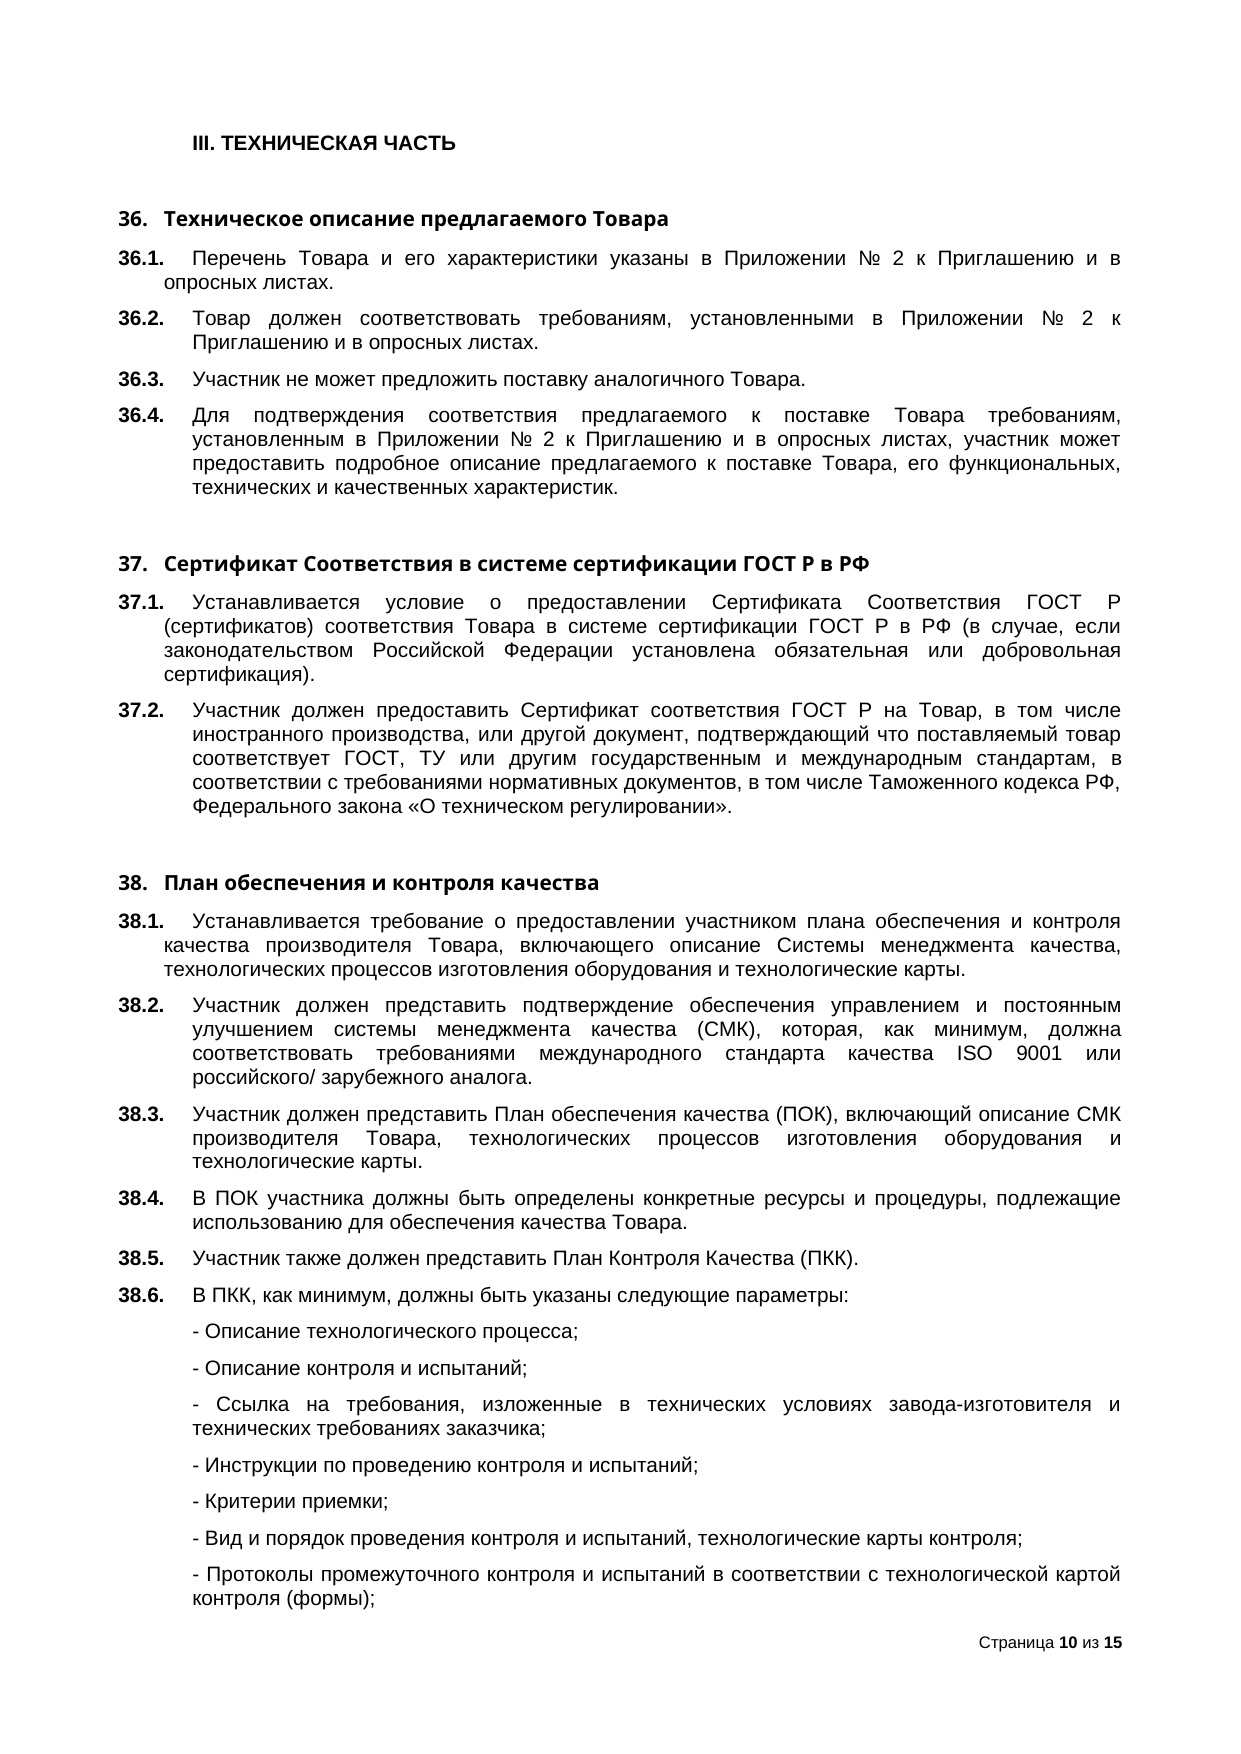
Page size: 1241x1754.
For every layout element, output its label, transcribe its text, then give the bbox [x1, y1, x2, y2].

text - Критерии приемки; [192, 1489, 1122, 1513]
list В ПОК участника должны быть определены конкретные ресурсы и процедуры, подлежащие использованию для обеспечения качества Товара. [118, 1186, 1122, 1234]
subtitle Техническое описание предлагаемого Товара [118, 204, 1122, 233]
text - Ссылка на требования, изложенные в технических условиях завода-изготовителя и технических требованиях заказчика; [192, 1392, 1122, 1440]
list Устанавливается условие о предоставлении Сертификата Соответствия ГОСТ Р (сертификатов) соответствия Товара в системе сертификации ГОСТ Р в РФ (в случае, если законодательством Российской Федерации установлена обязательная или добровольная сертификация). [118, 589, 1122, 685]
text - Описание контроля и испытаний; [192, 1356, 1122, 1379]
text - Описание технологического процесса; [192, 1319, 1122, 1343]
list Участник должен представить План обеспечения качества (ПОК), включающий описание СМК производителя Товара, технологических процессов изготовления оборудования и технологические карты. [118, 1101, 1122, 1173]
text - Инструкции по проведению контроля и испытаний; [192, 1452, 1122, 1476]
list Участник не может предложить поставку аналогичного Товара. [118, 366, 1122, 390]
text - Протоколы промежуточного контроля и испытаний в соответствии с технологической картой контроля (формы); [192, 1562, 1122, 1610]
subtitle План обеспечения и контроля качества [118, 868, 1122, 896]
list Устанавливается требование о предоставлении участником плана обеспечения и контроля качества производителя Товара, включающего описание Системы менеджмента качества, технологических процессов изготовления оборудования и технологические карты. [118, 909, 1122, 981]
text III. ТЕХНИЧЕСКАЯ ЧАСТЬ [192, 131, 1122, 154]
list Перечень Товара и его характеристики указаны в Приложении № 2 к Приглашению и в опросных листах. [118, 246, 1122, 293]
text - Вид и порядок проведения контроля и испытаний, технологические карты контроля; [192, 1525, 1122, 1549]
list Участник также должен представить План Контроля Качества (ПКК). [118, 1246, 1122, 1270]
list Участник должен представить подтверждение обеспечения управлением и постоянным улучшением системы менеджмента качества (СМК), которая, как минимум, должна соответствовать требованиями международного стандарта качества ISO 9001 или российского/ зарубежного аналога. [118, 993, 1122, 1089]
list В ПКК, как минимум, должны быть указаны следующие параметры: [118, 1283, 1122, 1307]
subtitle Сертификат Соответствия в системе сертификации ГОСТ Р в РФ [118, 549, 1122, 577]
list Товар должен соответствовать требованиям, установленными в Приложении № 2 к Приглашению и в опросных листах. [118, 306, 1122, 354]
list Для подтверждения соответствия предлагаемого к поставке Товара требованиям, установленным в Приложении № 2 к Приглашению и в опросных листах, участник может предоставить подробное описание предлагаемого к поставке Товара, его функциональных, технических и качественных характеристик. [118, 403, 1122, 499]
list Участник должен предоставить Сертификат соответствия ГОСТ Р на Товар, в том числе иностранного производства, или другой документ, подтверждающий что поставляемый товар соответствует ГОСТ, ТУ или другим государственным и международным стандартам, в соответствии с требованиями нормативных документов, в том числе Таможенного кодекса РФ, Федерального закона «О техническом регулировании». [118, 698, 1122, 818]
